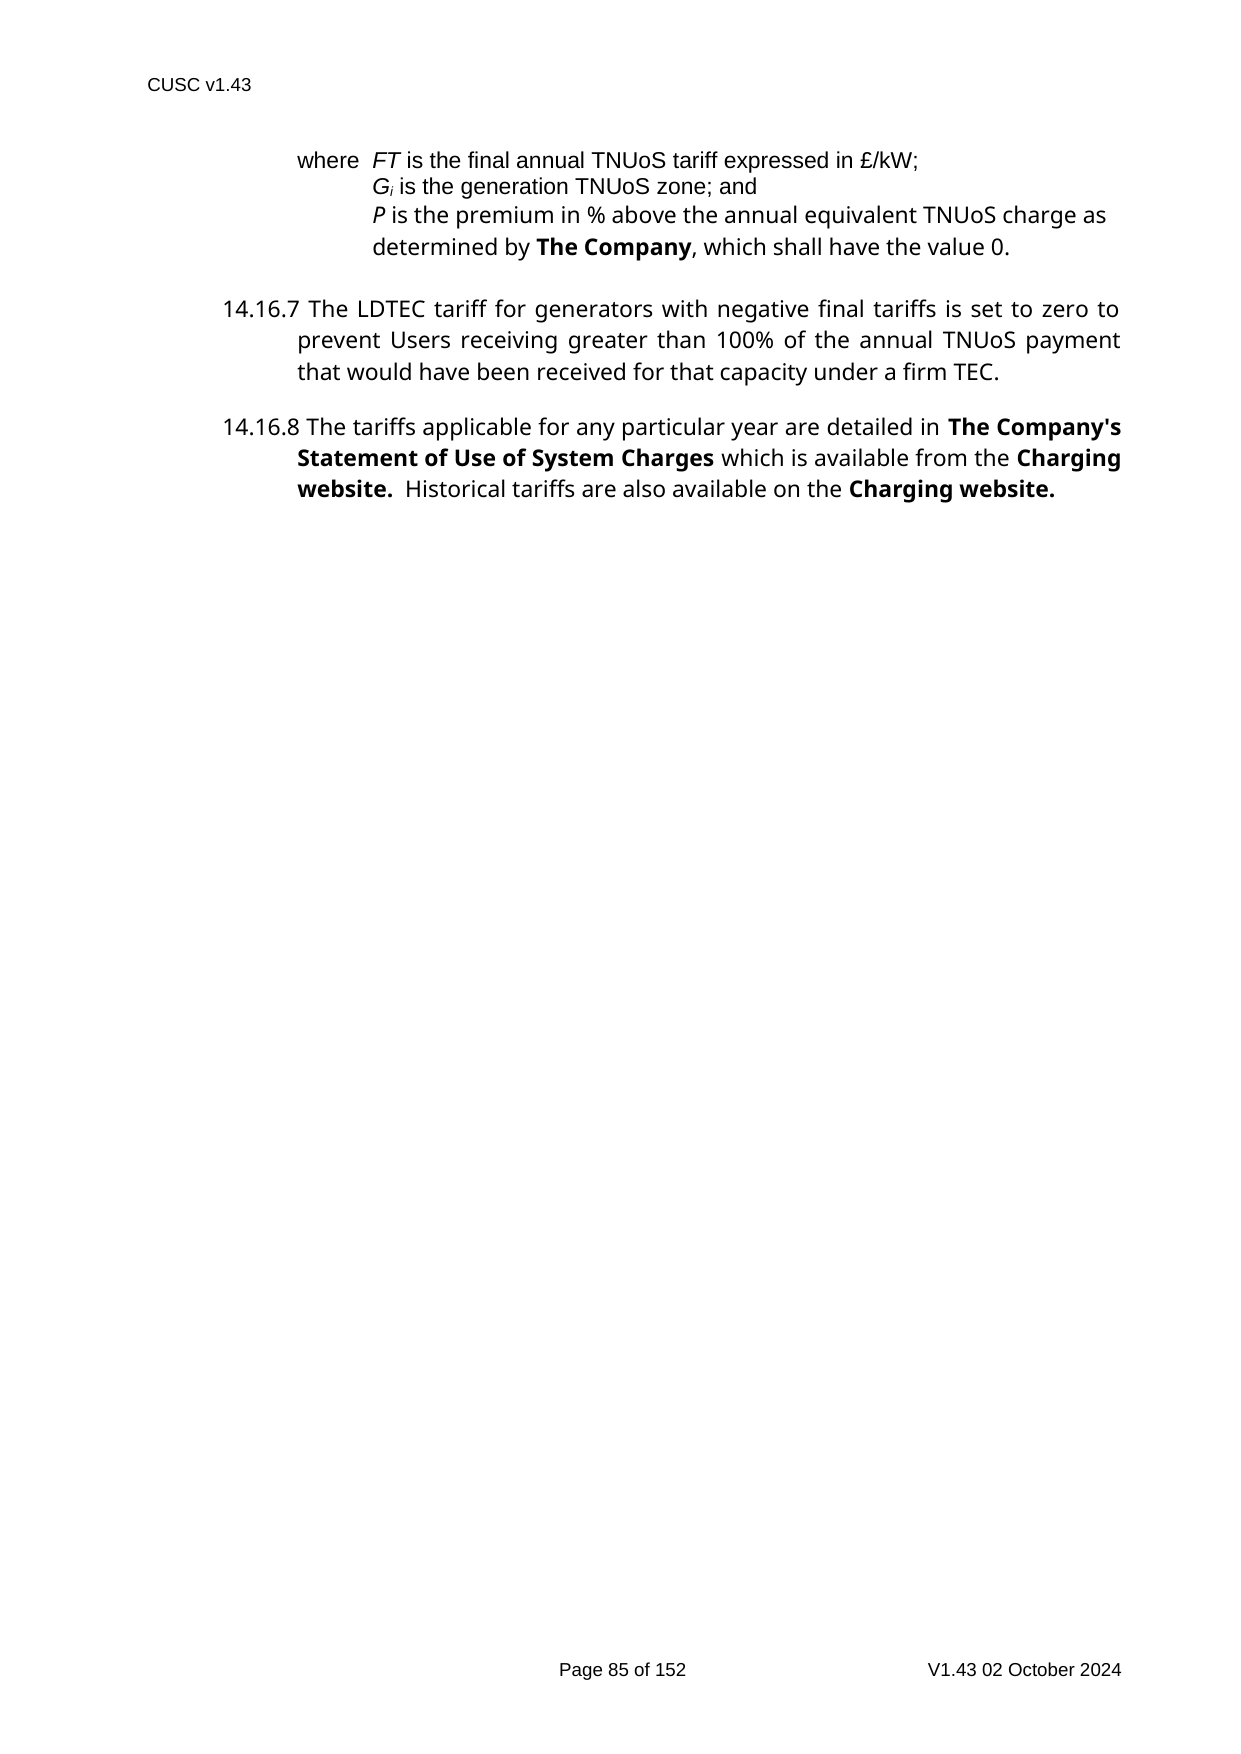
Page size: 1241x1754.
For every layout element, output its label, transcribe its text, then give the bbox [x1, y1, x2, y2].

text 14.16.7 The LDTEC tariff for generators with negative final tariffs is set to zero to prevent Users receiving greater than 100% of the annual TNUoS payment that would have been received for that capacity under a firm TEC. [222, 293, 1121, 387]
text where FT is the final annual TNUoS tariff expressed in £/kW; [222, 147, 1121, 173]
text Gi is the generation TNUoS zone; and [372, 173, 1121, 199]
text 14.16.8 The tariffs applicable for any particular year are detailed in The Company's Statement of Use of System Charges which is available from the Charging website. Historical tariffs are also available on the Charging website. [222, 411, 1121, 505]
text P is the premium in % above the annual equivalent TNUoS charge as determined by The Company, which shall have the value 0. [372, 199, 1121, 262]
